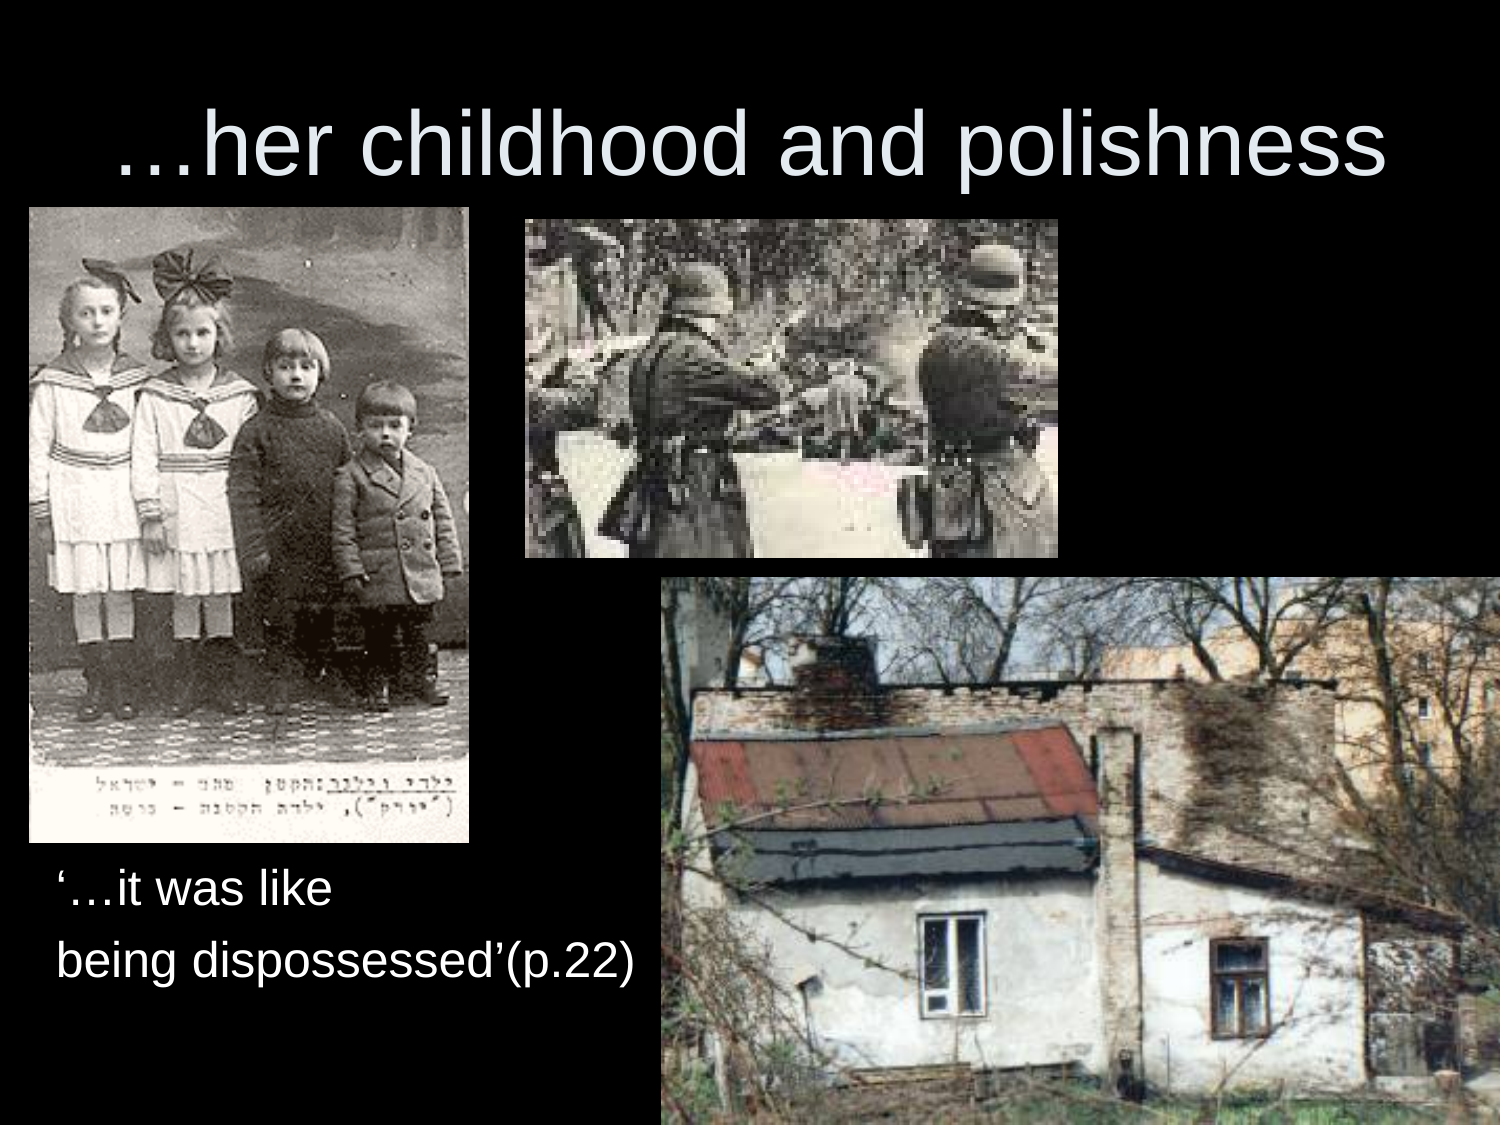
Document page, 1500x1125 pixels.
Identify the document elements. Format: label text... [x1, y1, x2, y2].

picture [29, 207, 469, 843]
title …her childhood and polishness [75, 45, 1425, 233]
picture [525, 219, 1058, 558]
picture [661, 576, 1500, 1125]
